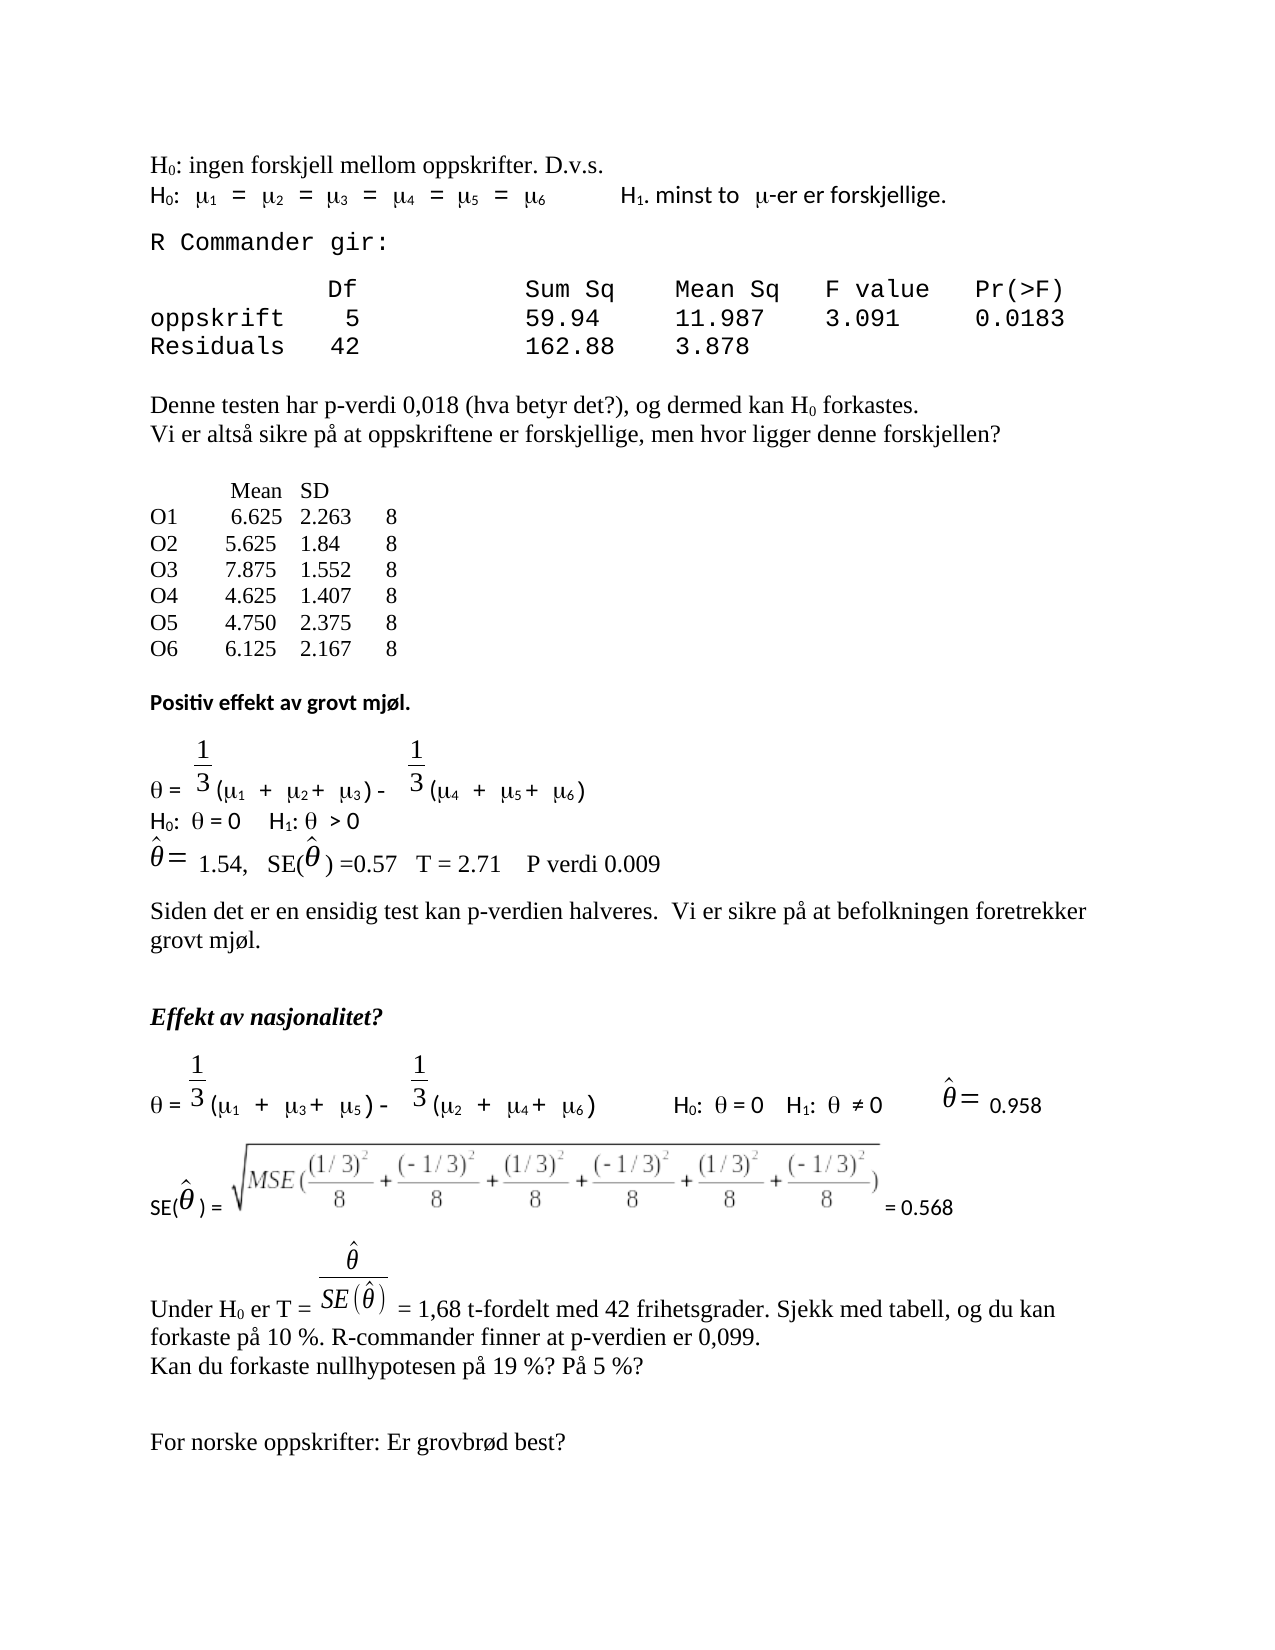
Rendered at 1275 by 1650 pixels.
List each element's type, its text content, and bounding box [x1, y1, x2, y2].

text Residuals 42 162.88 3.878 [150, 333, 1125, 362]
text Kan du forkaste nullhypotesen på 19 %? På 5 %? [150, 1351, 1125, 1380]
text Siden det er en ensidig test kan p-verdien halveres. Vi er sikre på at befolkningen foretrekker grovt mjøl. [150, 896, 1125, 954]
text O3 7.875 1.552 8 [150, 556, 1125, 582]
text Under H0 er T = = 1,68 t-fordelt med 42 frihetsgrader. Sjekk med tabell, og du kan forkaste på 10 %. R-commander finner at p-verdien er 0,099. [150, 1240, 1125, 1351]
text O2 5.625 1.84 8 [150, 529, 1125, 556]
text O1 6.625 2.263 8 [150, 503, 1125, 529]
text Effekt av nasjonalitet? [150, 1002, 1125, 1031]
text H0:  = 0 H1:  > 0 [150, 805, 1125, 836]
text SE() = = 0.568 [150, 1140, 1125, 1221]
text Vi er altså sikre på at oppskriftene er forskjellige, men hvor ligger denne forskjellen? [150, 419, 1125, 448]
text 1.54, SE() =0.57 T = 2.71 P verdi 0.009 [150, 836, 1125, 877]
text O6 6.125 2.167 8 [150, 635, 1125, 661]
text H0: ingen forskjell mellom oppskrifter. D.v.s. [150, 150, 1125, 179]
text O4 4.625 1.407 8 [150, 582, 1125, 609]
text R Commander gir: [150, 230, 1125, 258]
text H0: 1 = 2 =3 = 4 =5 = 6 H1. minst to -er er forskjellige. [150, 179, 1125, 211]
text Df Sum Sq Mean Sq F value Pr(>F) [297, 277, 1125, 305]
text Denne testen har p-verdi 0,018 (hva betyr det?), og dermed kan H0 forkastes. [150, 391, 1125, 419]
text Positiv effekt av grovt mjøl. [150, 688, 1125, 716]
text O5 4.750 2.375 8 [150, 609, 1125, 635]
text For norske oppskrifter: Er grovbrød best? [150, 1427, 1125, 1456]
text  = (1 + 2 + 3)- (4 + 5 + 6) [150, 734, 1125, 805]
text Mean SD [150, 477, 1125, 503]
text oppskrift 5 59.94 11.987 3.091 0.0183 [150, 305, 1125, 333]
text  = (1 + 3 + 5)- (2 + 4 + 6) H0:  = 0 H1:  ≠ 0 0.958 [150, 1049, 1125, 1121]
